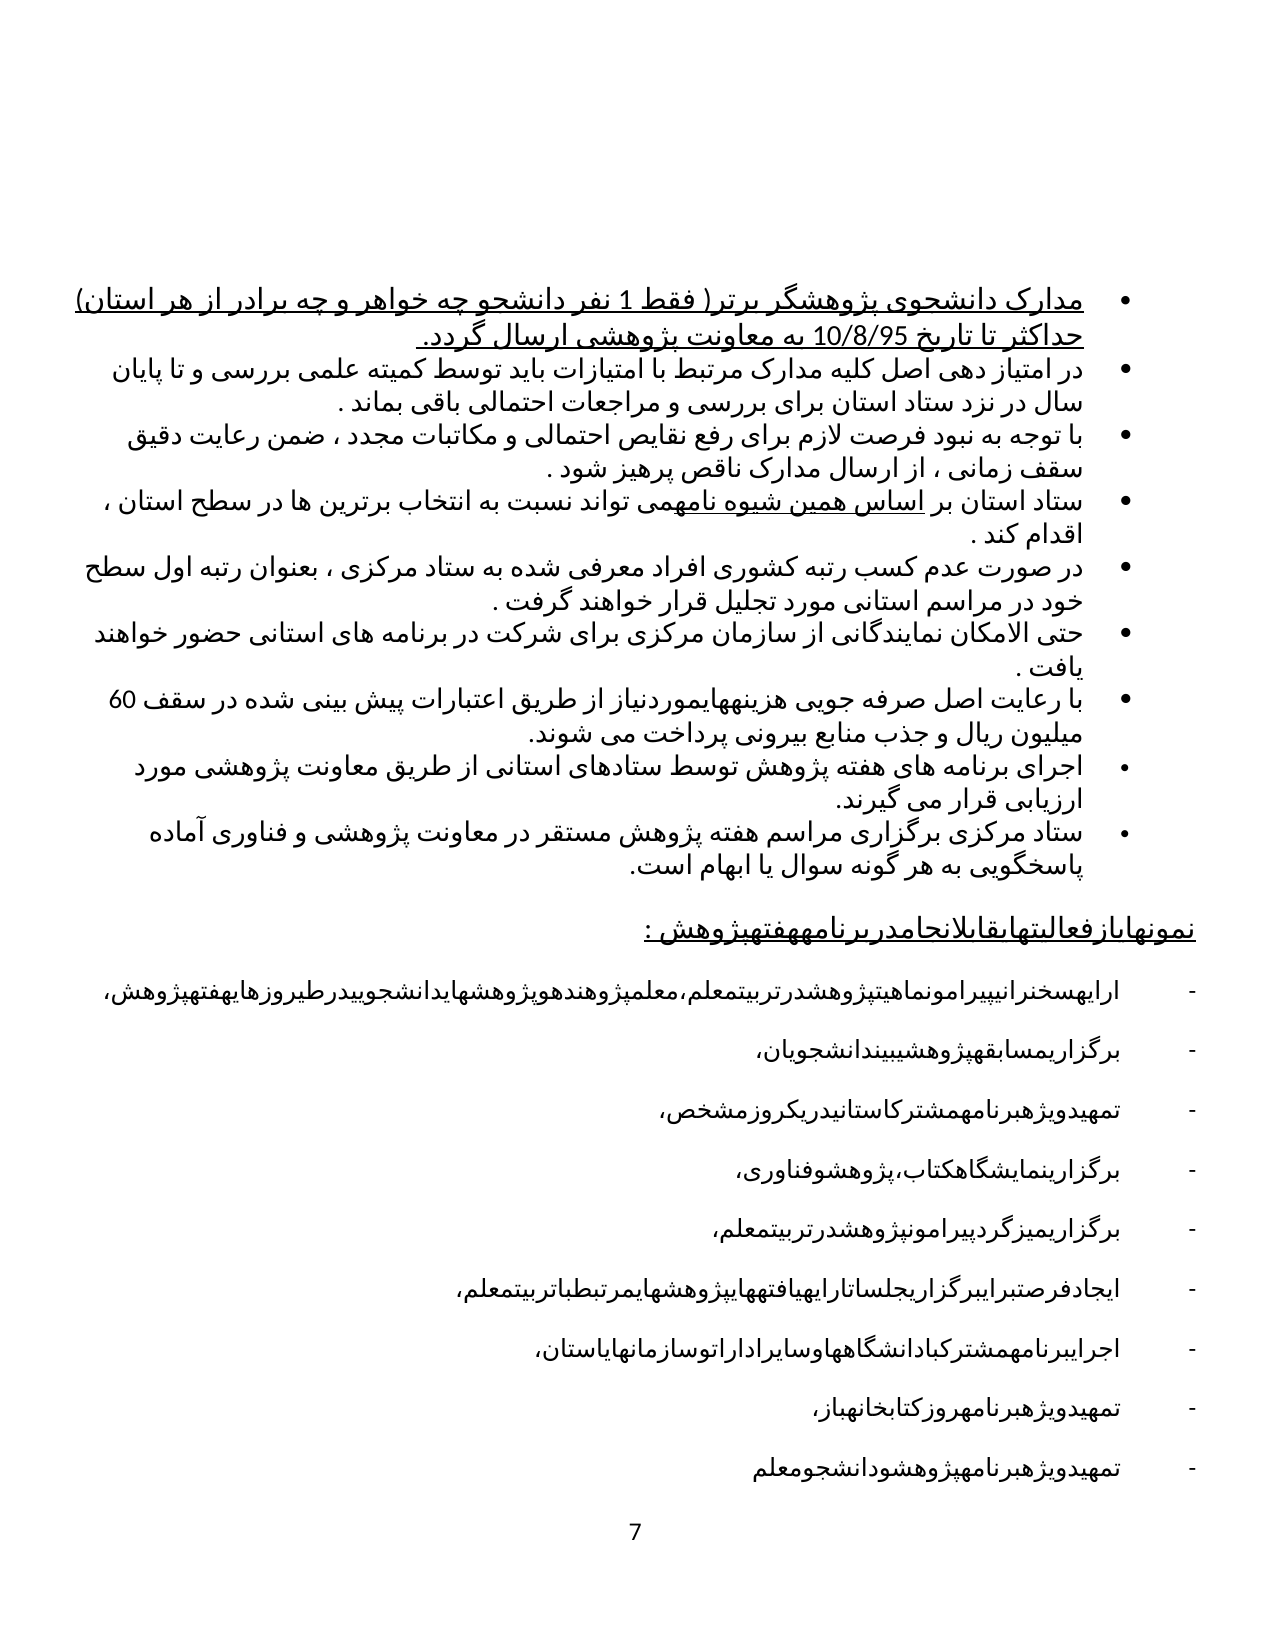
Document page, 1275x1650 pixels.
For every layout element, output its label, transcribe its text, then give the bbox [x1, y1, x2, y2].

text - برگزارینمایشگاهکتاب،پژوهشوفناوری، [74, 1390, 1196, 1421]
list با توجه به نبود فرصت لازم برای رفع نقایص احتمالی و مکاتبات مجدد ، ضمن رعایت دقیق سقف زمانی ، از ارسال مدارک ناقص پرهیز شود . [74, 655, 1121, 721]
text - ارایهسخنرانیپیرامونماهیتپژوهشدرتربیتمعلم،معلمپژوهندهوپژوهشهایدانشجوییدرطیروزهایهفتهپژوهش، [74, 1211, 1196, 1242]
list با رعایت اصل صرفه جویی هزینههایموردنیاز از طریق اعتبارات پیش بینی شده در سقف 60 میلیون ریال و جذب منابع بیرونی پرداخت می شوند. [74, 919, 1121, 985]
list مدارک دانشجوی پژوهشگر برتر( فقط 1 نفر دانشجو چه خواهر و چه برادر از هر استان) حداکثر تا تاریخ 10/8/95 به معاونت پژوهشی ارسال گردد. [74, 488, 1121, 560]
list در امتیاز دهی اصل کلیه مدارک مرتبط با امتیازات باید توسط کمیته علمی بررسی و تا پایان سال در نزد ستاد استان برای بررسی و مراجعات احتمالی باقی بماند . [74, 589, 1121, 655]
list ستاد مرکزی برگزاری مراسم هفته پژوهش مستقر در معاونت پژوهشی و فناوری آماده پاسخگویی به هر گونه سوال یا ابهام است. [74, 1051, 1121, 1117]
list ستاد استان بر اساس همین شیوه نامهمی تواند نسبت به انتخاب برترین ها در سطح استان ، اقدام کند . [74, 721, 1121, 787]
list مستندات مورد نیاز فرد برتر استان( در هر بخش فقط یک نفر) جهت رقابت در مرحله کشوری ، شامل صورتجلسه کمیته علمی در انتخاب افراد ، حکم کارگزینی ،گزارشنامه تکمیل شده پژوهشگر با جزییات نمرات کمیته علمی برای هر بند و در مجموع ، به همراه مقالات ، کتب ، و سایر مدارک ومستندات، حداکثر تا تاریخ 10/8/95 به معاونت پژوهشی ارسال گردد. [74, 281, 1121, 459]
text - برگزاریمسابقهپژوهشیبیندانشجویان، [74, 1271, 1196, 1301]
text نمونهایازفعالیتهایقابلانجامدربرنامههفتهپژوهش : [74, 1146, 1196, 1182]
text - برگزاریمیزگردپیرامونپژوهشدرتربیتمعلم، [74, 1450, 1196, 1481]
list اجرای برنامه های هفته پژوهش توسط ستادهای استانی از طریق معاونت پژوهشی مورد ارزیابی قرار می گیرند. [74, 985, 1121, 1051]
list در صورت عدم کسب رتبه کشوری افراد معرفی شده به ستاد مرکزی ، بعنوان رتبه اول سطح خود در مراسم استانی مورد تجلیل قرار خواهند گرفت . [74, 787, 1121, 853]
text - تمهیدویژهبرنامهمشترکاستانیدریکروزمشخص، [74, 1331, 1196, 1361]
list حتی الامکان نمایندگانی از سازمان مرکزی برای شرکت در برنامه های استانی حضور خواهند یافت . [74, 853, 1121, 919]
